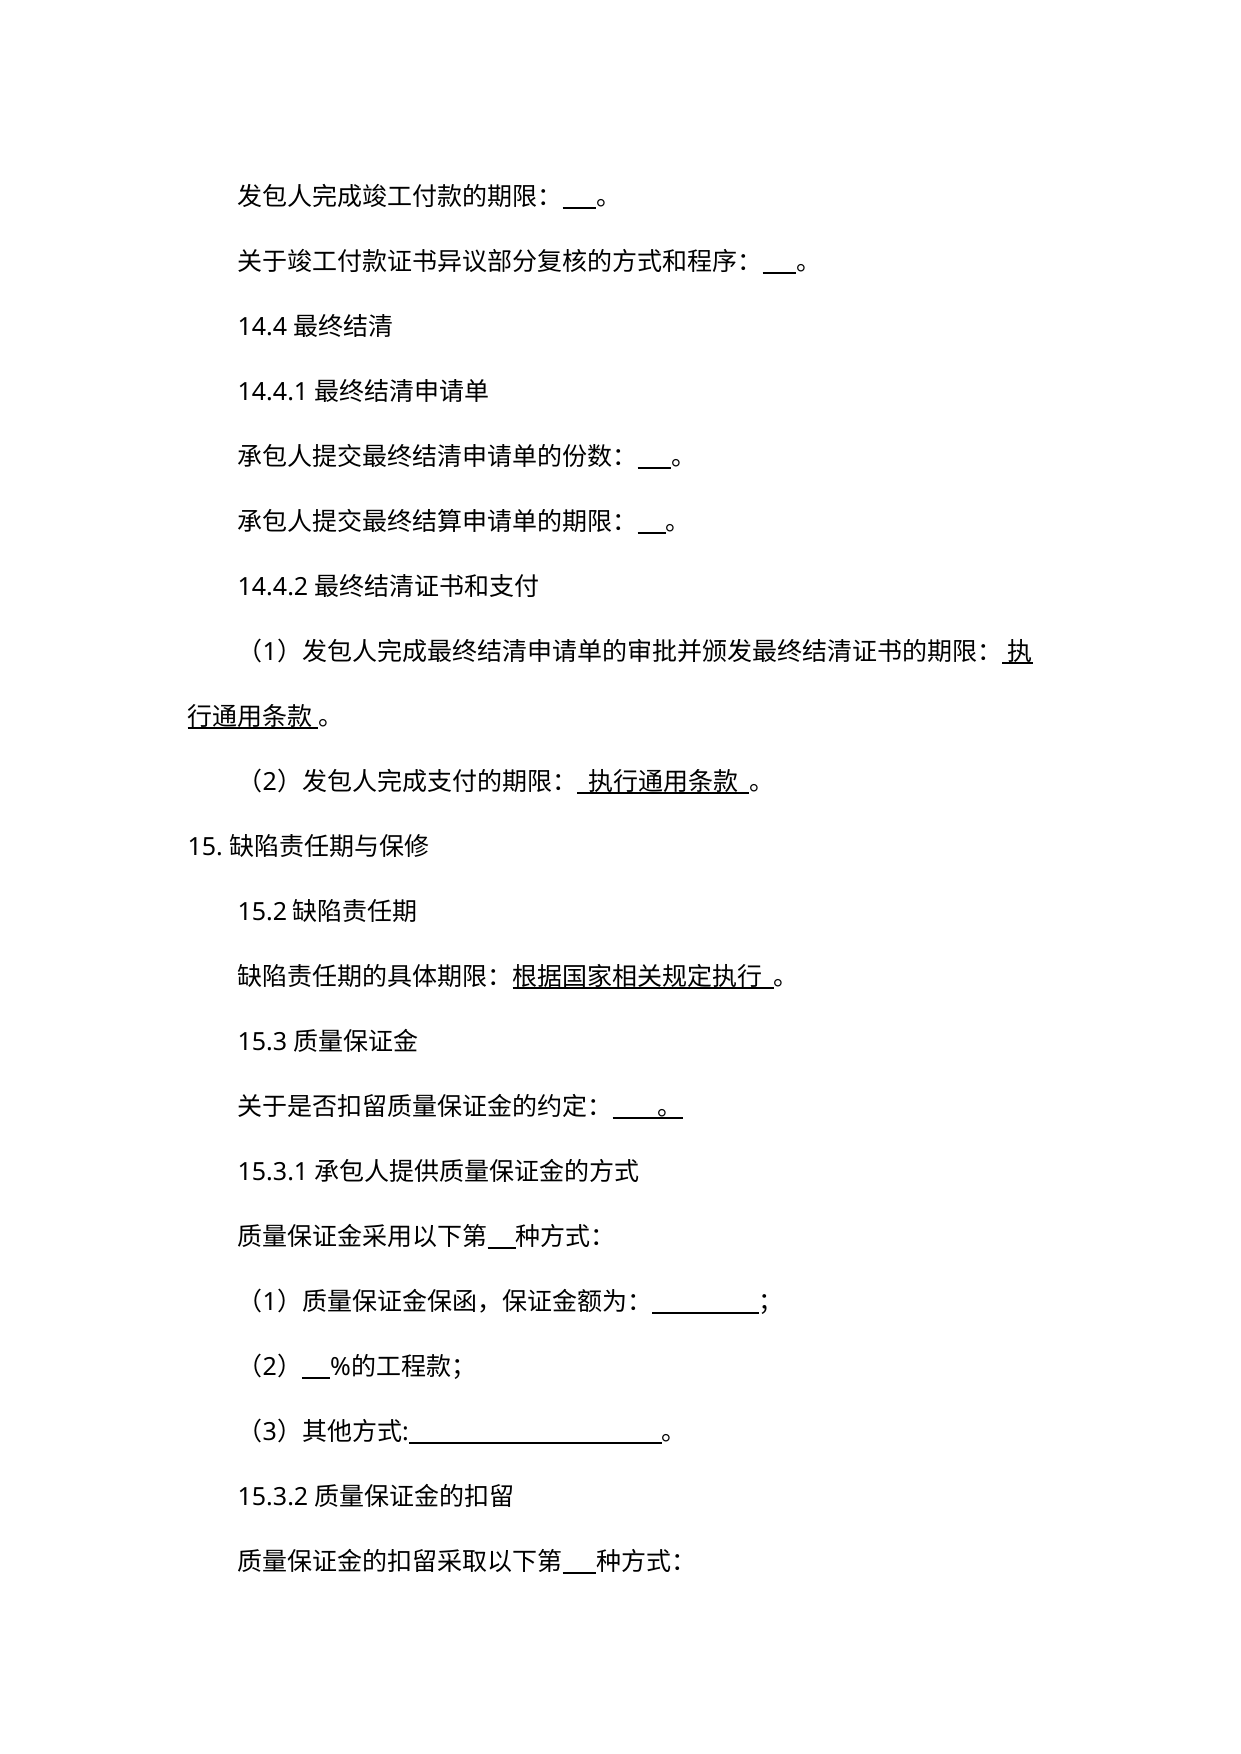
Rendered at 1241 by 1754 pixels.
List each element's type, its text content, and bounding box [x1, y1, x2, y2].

text （2）发包人完成支付的期限： 执行通用条款 。 [187, 747, 1053, 812]
text 发包人完成竣工付款的期限： 。 [187, 162, 1053, 227]
text （3）其他方式: 。 [187, 1397, 1053, 1462]
text 15. 缺陷责任期与保修 [187, 812, 1053, 877]
text 15.3.2 质量保证金的扣留 [187, 1462, 1053, 1527]
text （1）质量保证金保函，保证金额为： ； [187, 1267, 1053, 1332]
text （1）发包人完成最终结清申请单的审批并颁发最终结清证书的期限： 执行通用条款 。 [187, 617, 1053, 747]
text 14.4.1 最终结清申请单 [187, 357, 1053, 422]
text 15.2缺陷责任期 [187, 877, 1053, 942]
text （2） %的工程款； [187, 1332, 1053, 1397]
text 质量保证金的扣留采取以下第 种方式： [187, 1527, 1053, 1592]
text 14.4 最终结清 [187, 292, 1053, 357]
text 承包人提交最终结清申请单的份数： 。 [187, 422, 1053, 487]
text 14.4.2 最终结清证书和支付 [187, 552, 1053, 617]
text 质量保证金采用以下第 种方式： [187, 1202, 1053, 1267]
text 关于是否扣留质量保证金的约定： 。 [187, 1072, 1053, 1137]
text 15.3 质量保证金 [187, 1007, 1053, 1072]
text 关于竣工付款证书异议部分复核的方式和程序： 。 [187, 227, 1053, 292]
text 缺陷责任期的具体期限：根据国家相关规定执行 。 [187, 942, 1053, 1007]
text 承包人提交最终结算申请单的期限： 。 [187, 487, 1053, 552]
text 15.3.1 承包人提供质量保证金的方式 [187, 1137, 1053, 1202]
